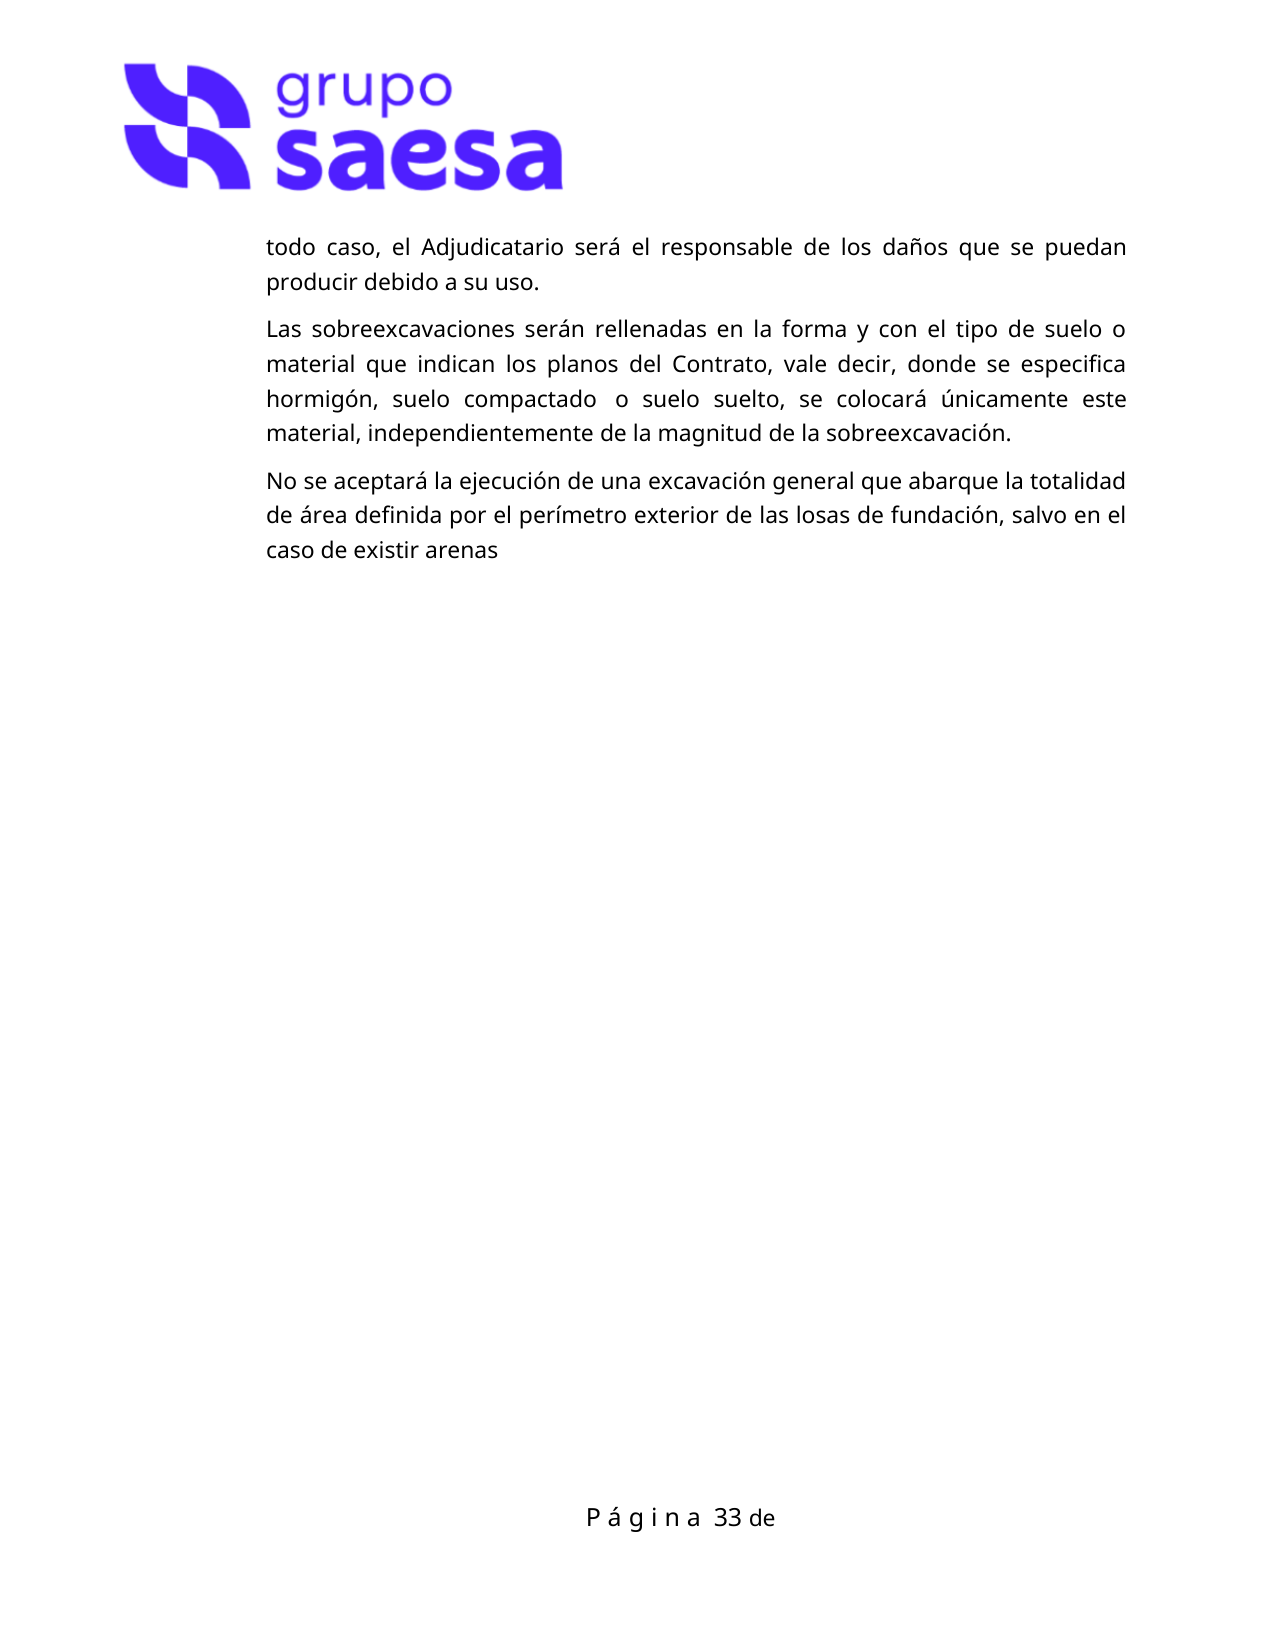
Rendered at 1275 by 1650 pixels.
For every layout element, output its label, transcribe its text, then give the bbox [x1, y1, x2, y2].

picture [112, 54, 569, 195]
text No se aceptará la ejecución de una excavación general que abarque la totalidad de área definida por el perímetro exterior de las losas de fundación, salvo en el caso de existir arenas [266, 464, 1127, 565]
text Las sobreexcavaciones serán rellenadas en la forma y con el tipo de suelo o material que indican los planos del Contrato, vale decir, donde se especifica hormigón, suelo compactado o suelo suelto, se colocará únicamente este material, independientemente de la magnitud de la sobreexcavación. [266, 313, 1127, 448]
